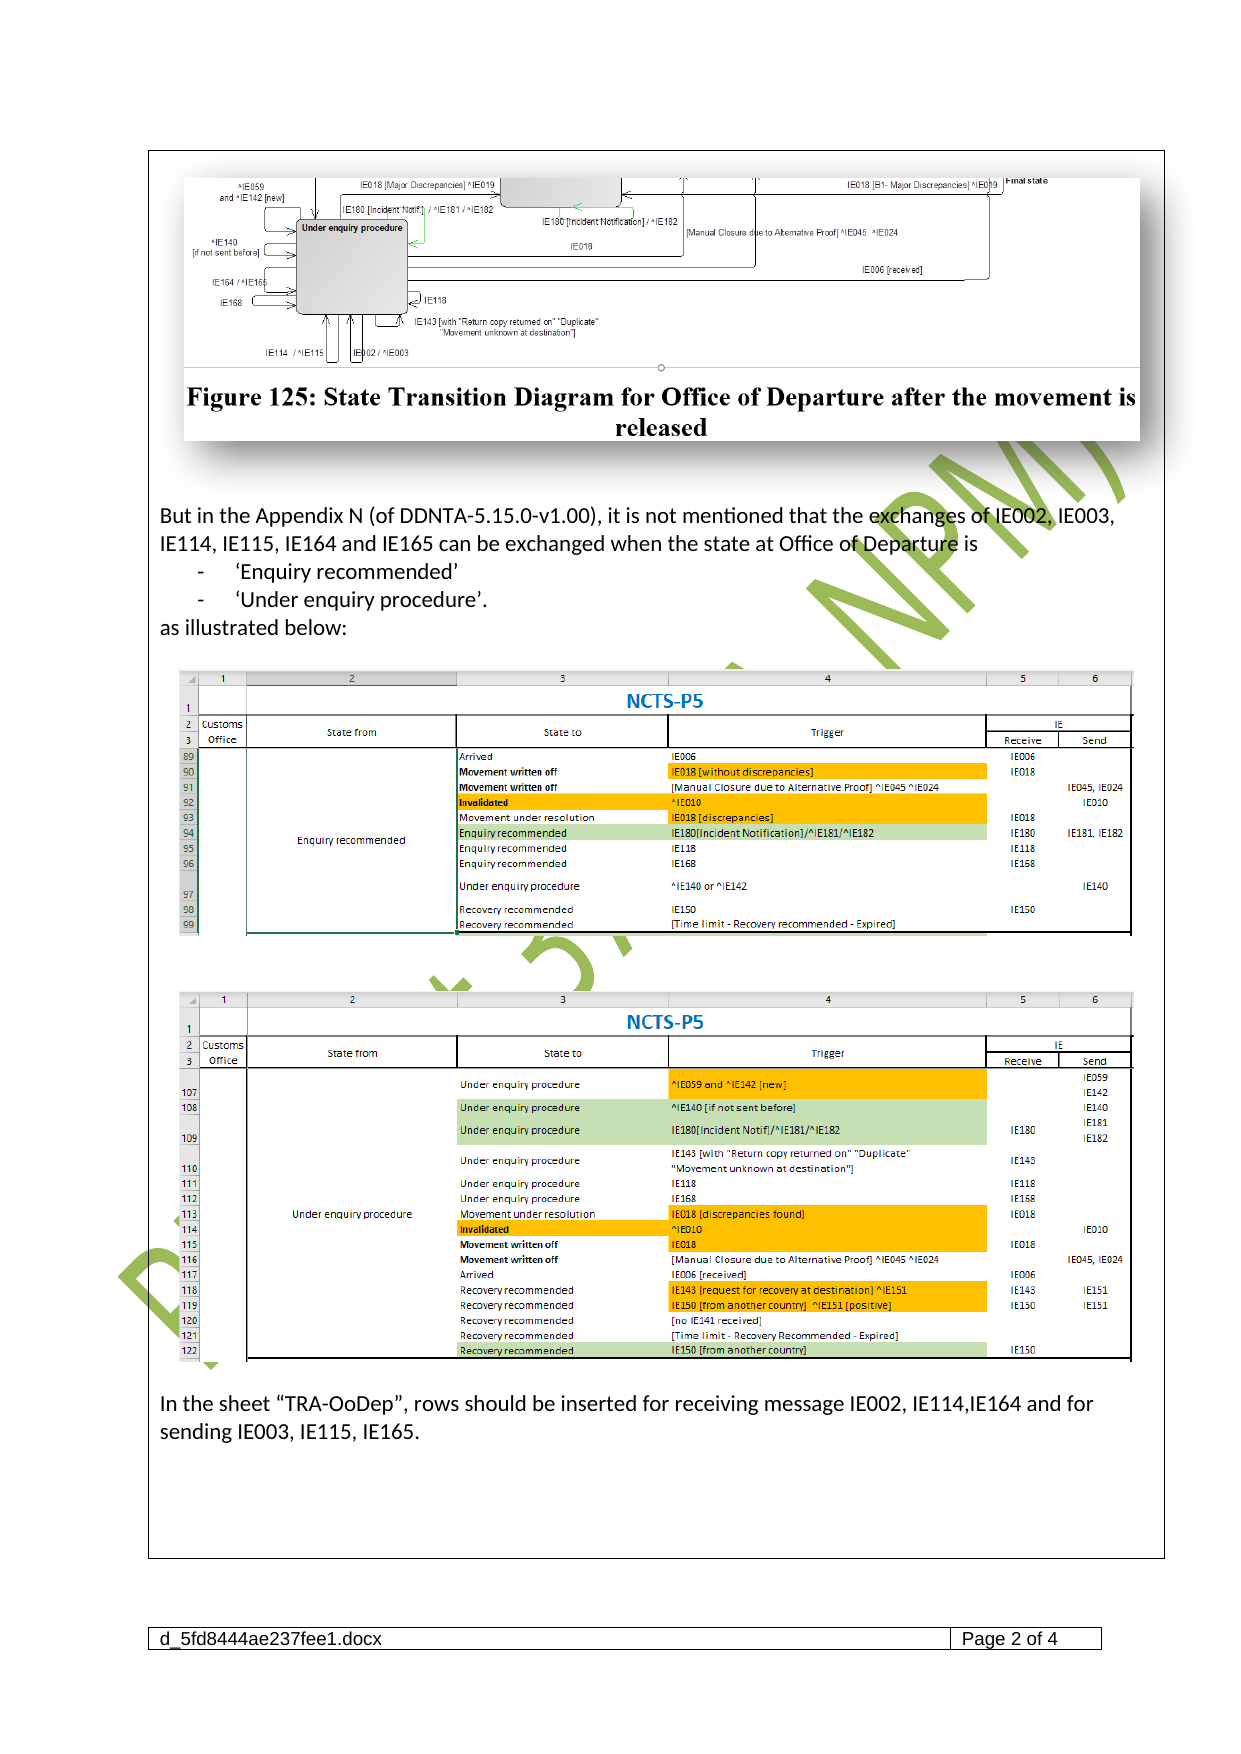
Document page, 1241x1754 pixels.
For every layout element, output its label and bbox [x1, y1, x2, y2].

picture [179, 991, 1134, 1362]
picture [184, 178, 1140, 441]
picture [179, 669, 1134, 936]
table_header [149, 151, 1164, 1557]
